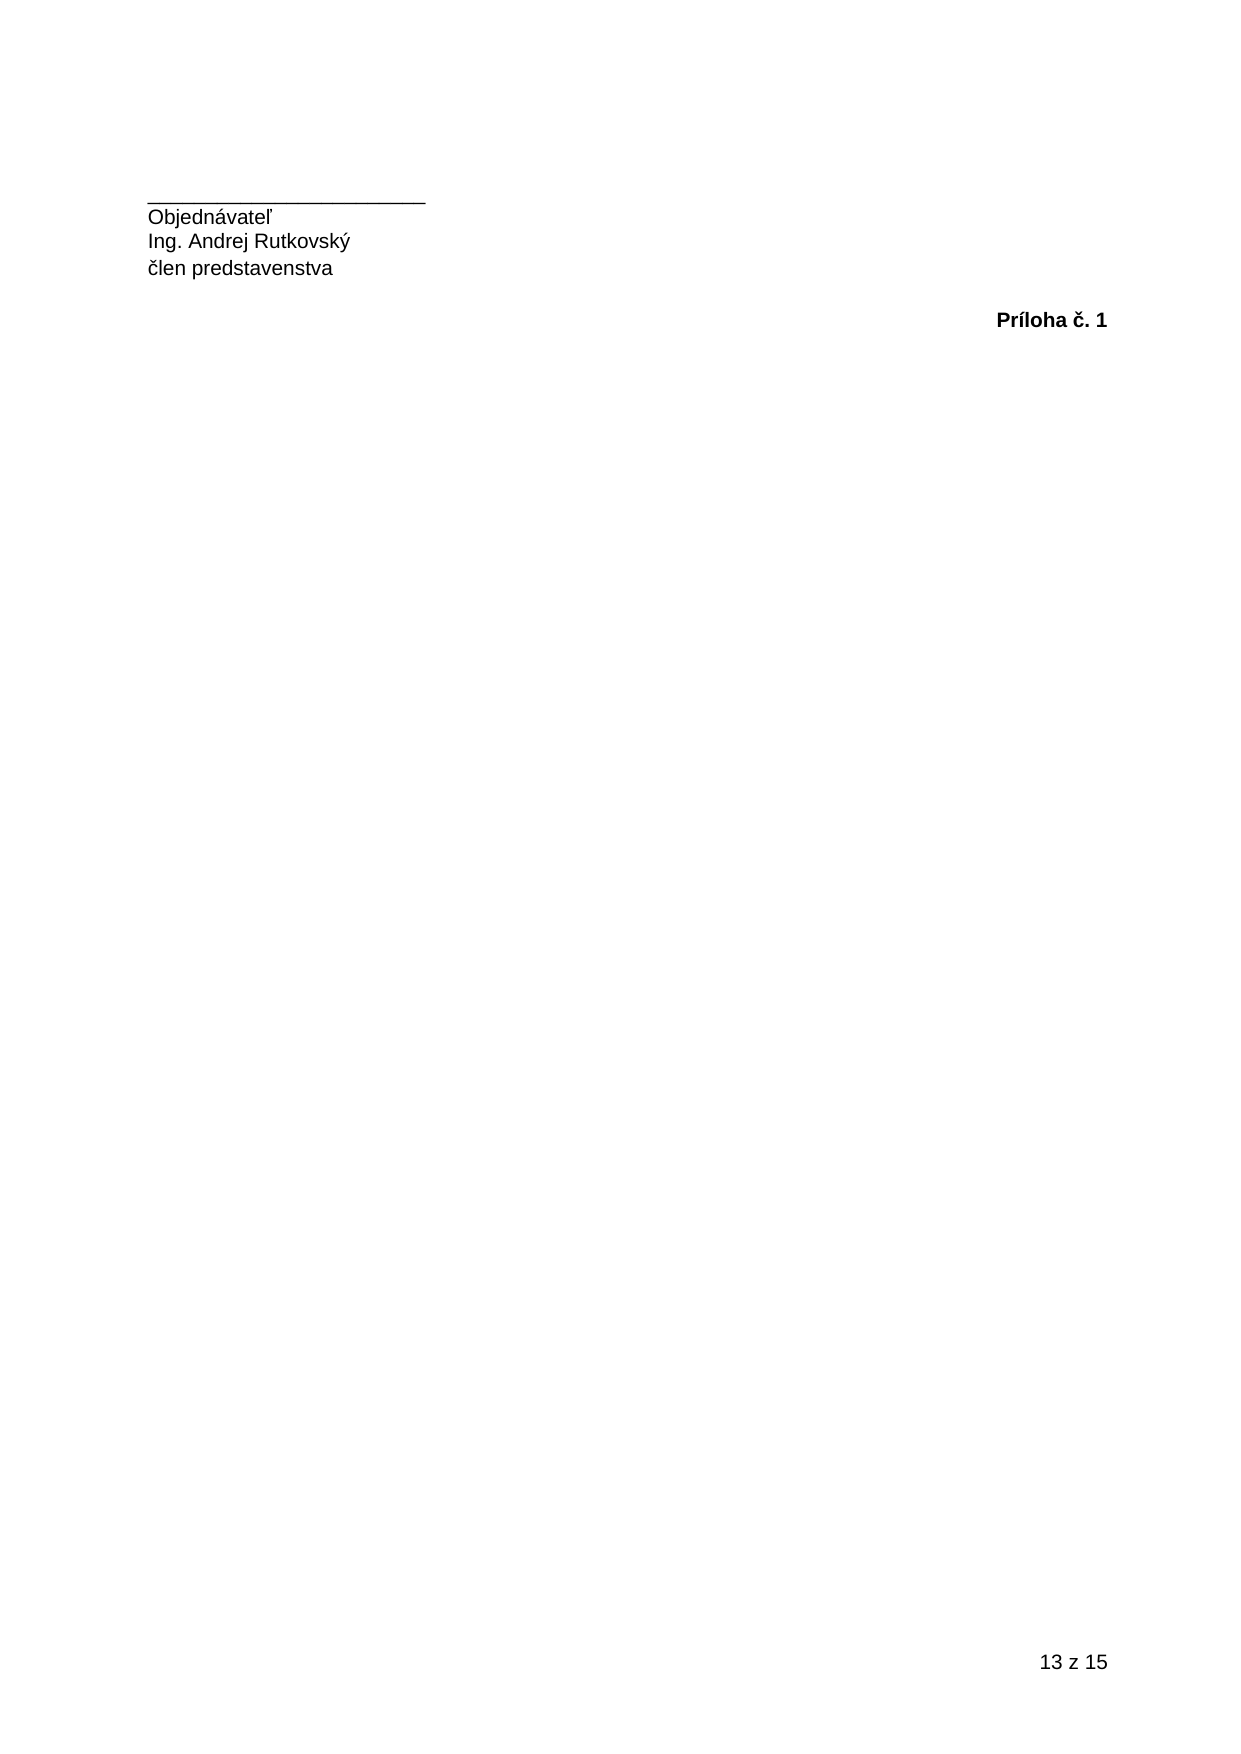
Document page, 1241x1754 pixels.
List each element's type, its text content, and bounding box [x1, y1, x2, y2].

text Ing. Andrej Rutkovský [148, 229, 1107, 253]
text Objednávateľ [148, 205, 1107, 229]
text Príloha č. 1 [148, 308, 1107, 332]
text člen predstavenstva [148, 256, 1107, 280]
text ________________________ [148, 181, 1107, 205]
